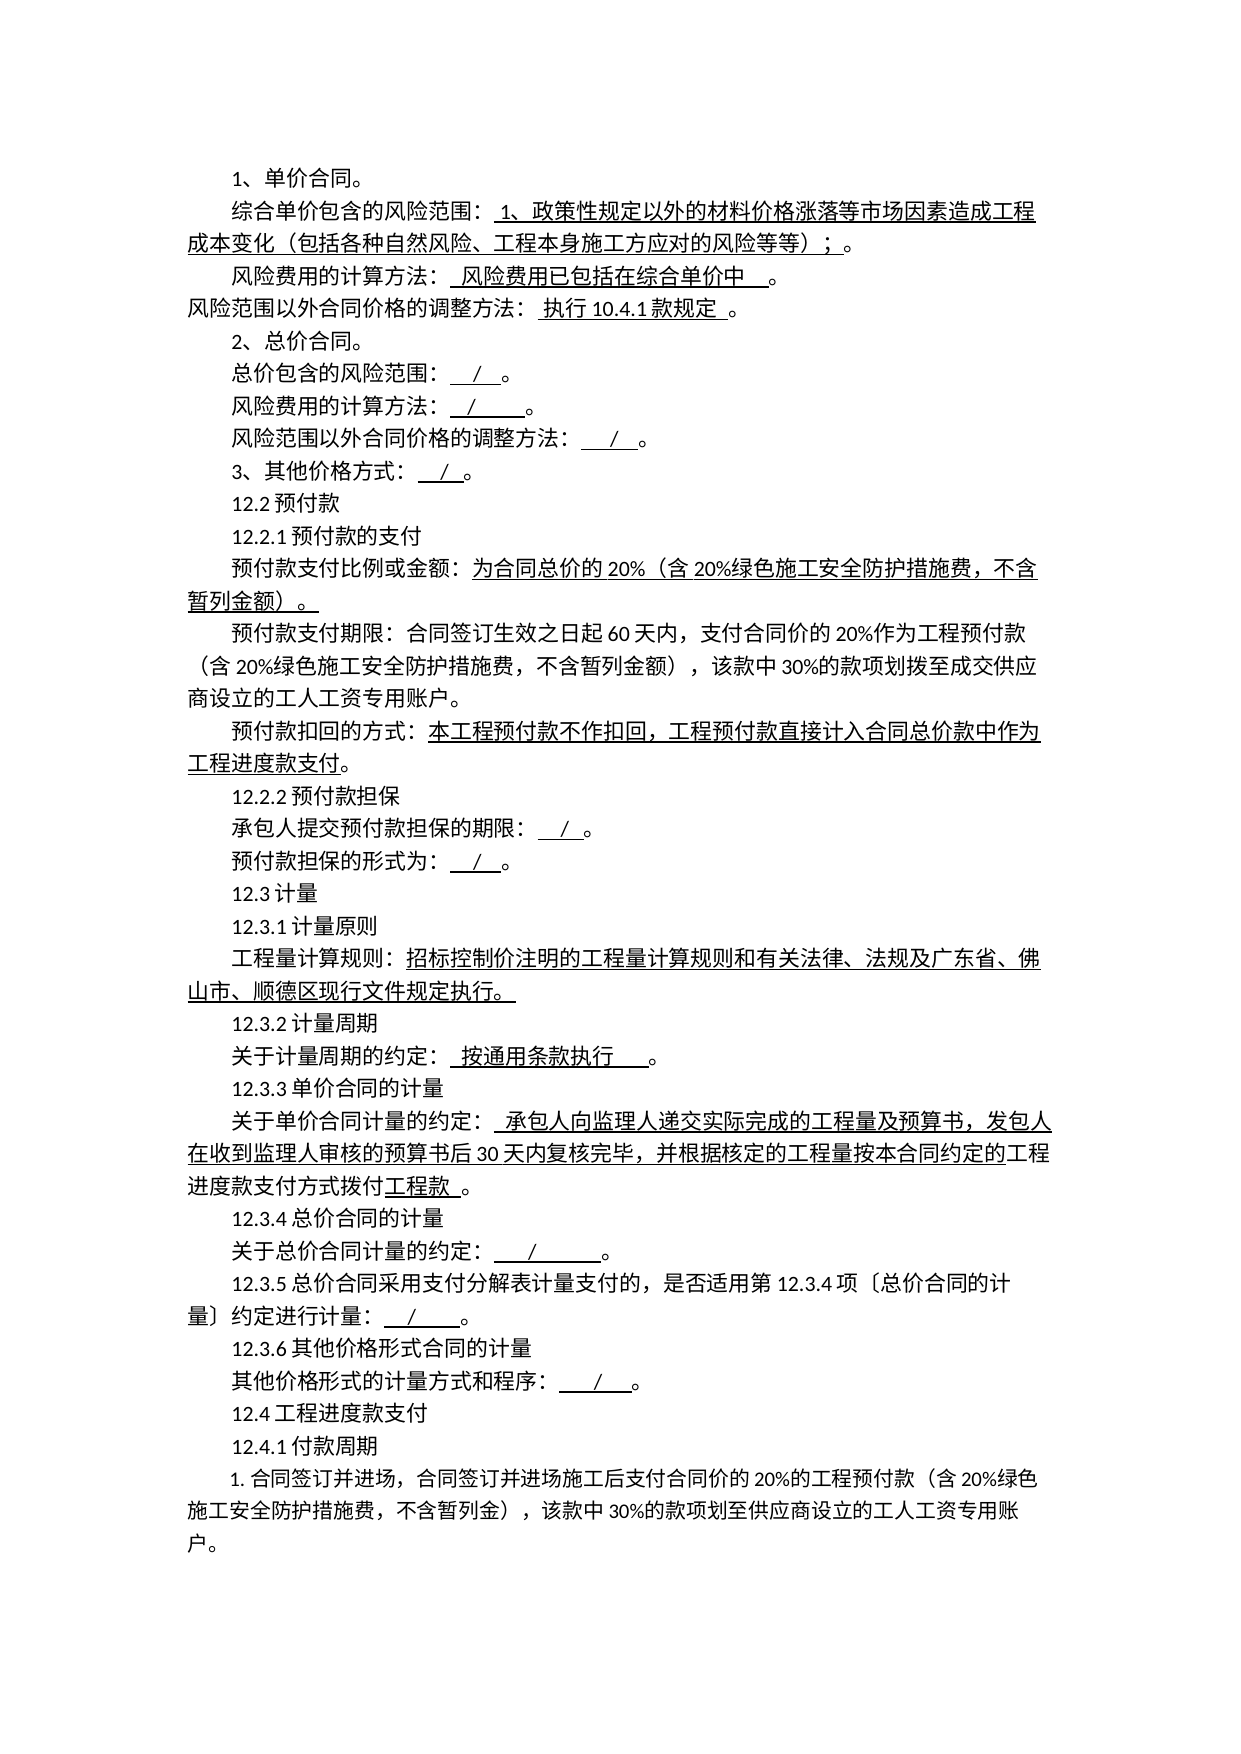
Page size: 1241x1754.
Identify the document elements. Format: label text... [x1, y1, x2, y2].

text 12.3.4总价合同的计量 [187, 1202, 1053, 1234]
text 预付款担保的形式为： / 。 [187, 844, 1053, 877]
text 关于单价合同计量的约定： 承包人向监理人递交实际完成的工程量及预算书，发包人在收到监理人审核的预算书后30天内复核完毕，并根据核定的工程量按本合同约定的工程进度款支付方式拨付工程款 。 [187, 1104, 1053, 1202]
text 预付款扣回的方式：本工程预付款不作扣回，工程预付款直接计入合同总价款中作为工程进度款支付。 [187, 714, 1053, 779]
text 工程量计算规则：招标控制价注明的工程量计算规则和有关法律、法规及广东省、佛山市、顺德区现行文件规定执行。 [187, 942, 1053, 1007]
text 关于总价合同计量的约定： / 。 [187, 1234, 1053, 1267]
text 2、总价合同。 [187, 324, 1053, 357]
text 风险费用的计算方法： 风险费用已包括在综合单价中 。 [187, 259, 1053, 292]
text 3、其他价格方式： / 。 [187, 454, 1053, 487]
text 12.3.3单价合同的计量 [187, 1072, 1053, 1104]
text 1、单价合同。 [187, 162, 1053, 194]
text 12.3.1计量原则 [187, 909, 1053, 942]
text 12.2.2预付款担保 [187, 779, 1053, 812]
text 其他价格形式的计量方式和程序： / 。 [187, 1364, 1053, 1397]
text 风险费用的计算方法： / 。 [187, 389, 1053, 422]
text 承包人提交预付款担保的期限： / 。 [187, 812, 1053, 844]
text 12.2预付款 [187, 487, 1053, 519]
text 风险范围以外合同价格的调整方法： 执行10.4.1款规定 。 [187, 292, 1053, 324]
text 关于计量周期的约定： 按通用条款执行 。 [187, 1039, 1053, 1072]
text 1. 合同签订并进场，合同签订并进场施工后支付合同价的20%的工程预付款（含20%绿色施工安全防护措施费，不含暂列金），该款中30%的款项划至供应商设立的工人工资专用账户。 [187, 1462, 1053, 1559]
text 12.4工程进度款支付 [187, 1397, 1053, 1429]
text 12.2.1预付款的支付 [187, 519, 1053, 552]
text 12.3.6其他价格形式合同的计量 [187, 1332, 1053, 1364]
text 预付款支付比例或金额：为合同总价的20%（含20%绿色施工安全防护措施费，不含暂列金额）。 [187, 552, 1053, 617]
text 预付款支付期限：合同签订生效之日起60天内，支付合同价的20%作为工程预付款（含20%绿色施工安全防护措施费，不含暂列金额），该款中30%的款项划拨至成交供应商设立的工人工资专用账户。 [187, 617, 1053, 714]
text 综合单价包含的风险范围： 1、政策性规定以外的材料价格涨落等市场因素造成工程成本变化（包括各种自然风险、工程本身施工方应对的风险等等）；。 [187, 194, 1053, 259]
text 12.3计量 [187, 877, 1053, 909]
text 12.3.2计量周期 [187, 1007, 1053, 1039]
text 风险范围以外合同价格的调整方法： / 。 [187, 422, 1053, 454]
text 12.3.5总价合同采用支付分解表计量支付的，是否适用第12.3.4项〔总价合同的计量〕约定进行计量： / 。 [187, 1267, 1053, 1332]
text 总价包含的风险范围： / 。 [187, 357, 1053, 389]
text 12.4.1付款周期 [187, 1429, 1053, 1462]
